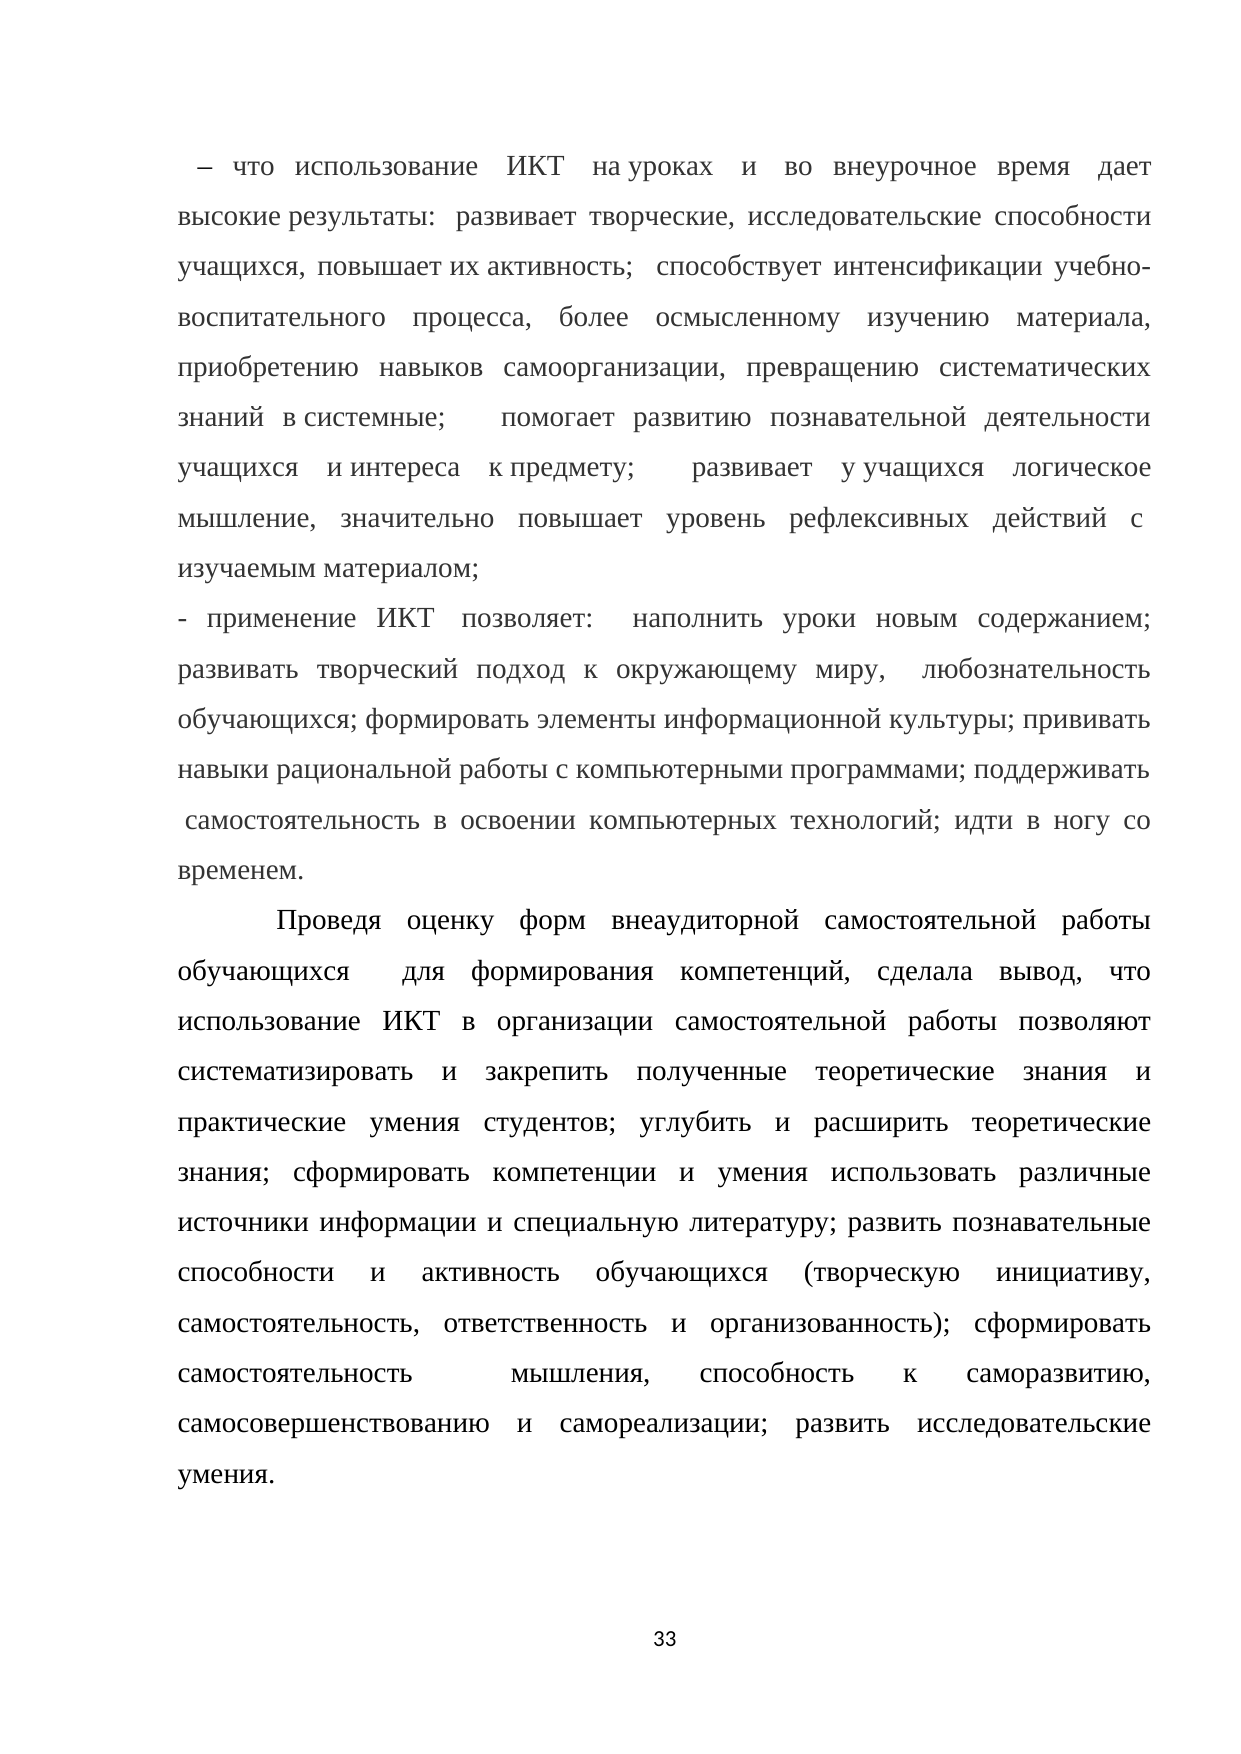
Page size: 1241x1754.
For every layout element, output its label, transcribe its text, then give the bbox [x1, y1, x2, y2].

text Проведя оценку форм внеаудиторной самостоятельной работы обучающихся для формирования компетенций, сделала вывод, что использование ИКТ в организации самостоятельной работы позволяют систематизировать и закрепить полученные теоретические знания и практические умения студентов; углубить и расширить теоретические знания; сформировать компетенции и умения использовать различные источники информации и специальную литературу; развить познавательные способности и активность обучающихся (творческую инициативу, самостоятельность, ответственность и организованность); сформировать самостоятельность мышления, способность к саморазвитию, самосовершенствованию и самореализации; развить исследовательские умения. [177, 902, 1152, 1489]
text - применение ИКТ позволяет: наполнить уроки новым содержанием; развивать творческий подход к окружающему миру, любознательность обучающихся; формировать элементы информационной культуры; прививать навыки рациональной работы с компьютерными программами; поддерживать [177, 601, 1152, 785]
text самостоятельность в освоении компьютерных технологий; идти в ногу со временем. [177, 802, 1152, 886]
text – что использование ИКТ на уроках и во внеурочное время дает высокие результаты: развивает творческие, исследовательские способности учащихся, повышает их активность; способствует интенсификации учебно-воспитательного процесса, более осмысленному изучению материала, приобретению навыков самоорганизации, превращению систематических знаний в системные; помогает развитию познавательной деятельности учащихся и интереса к предмету; развивает у учащихся логическое мышление, значительно повышает уровень рефлексивных действий с изучаемым материалом; [177, 148, 1152, 584]
